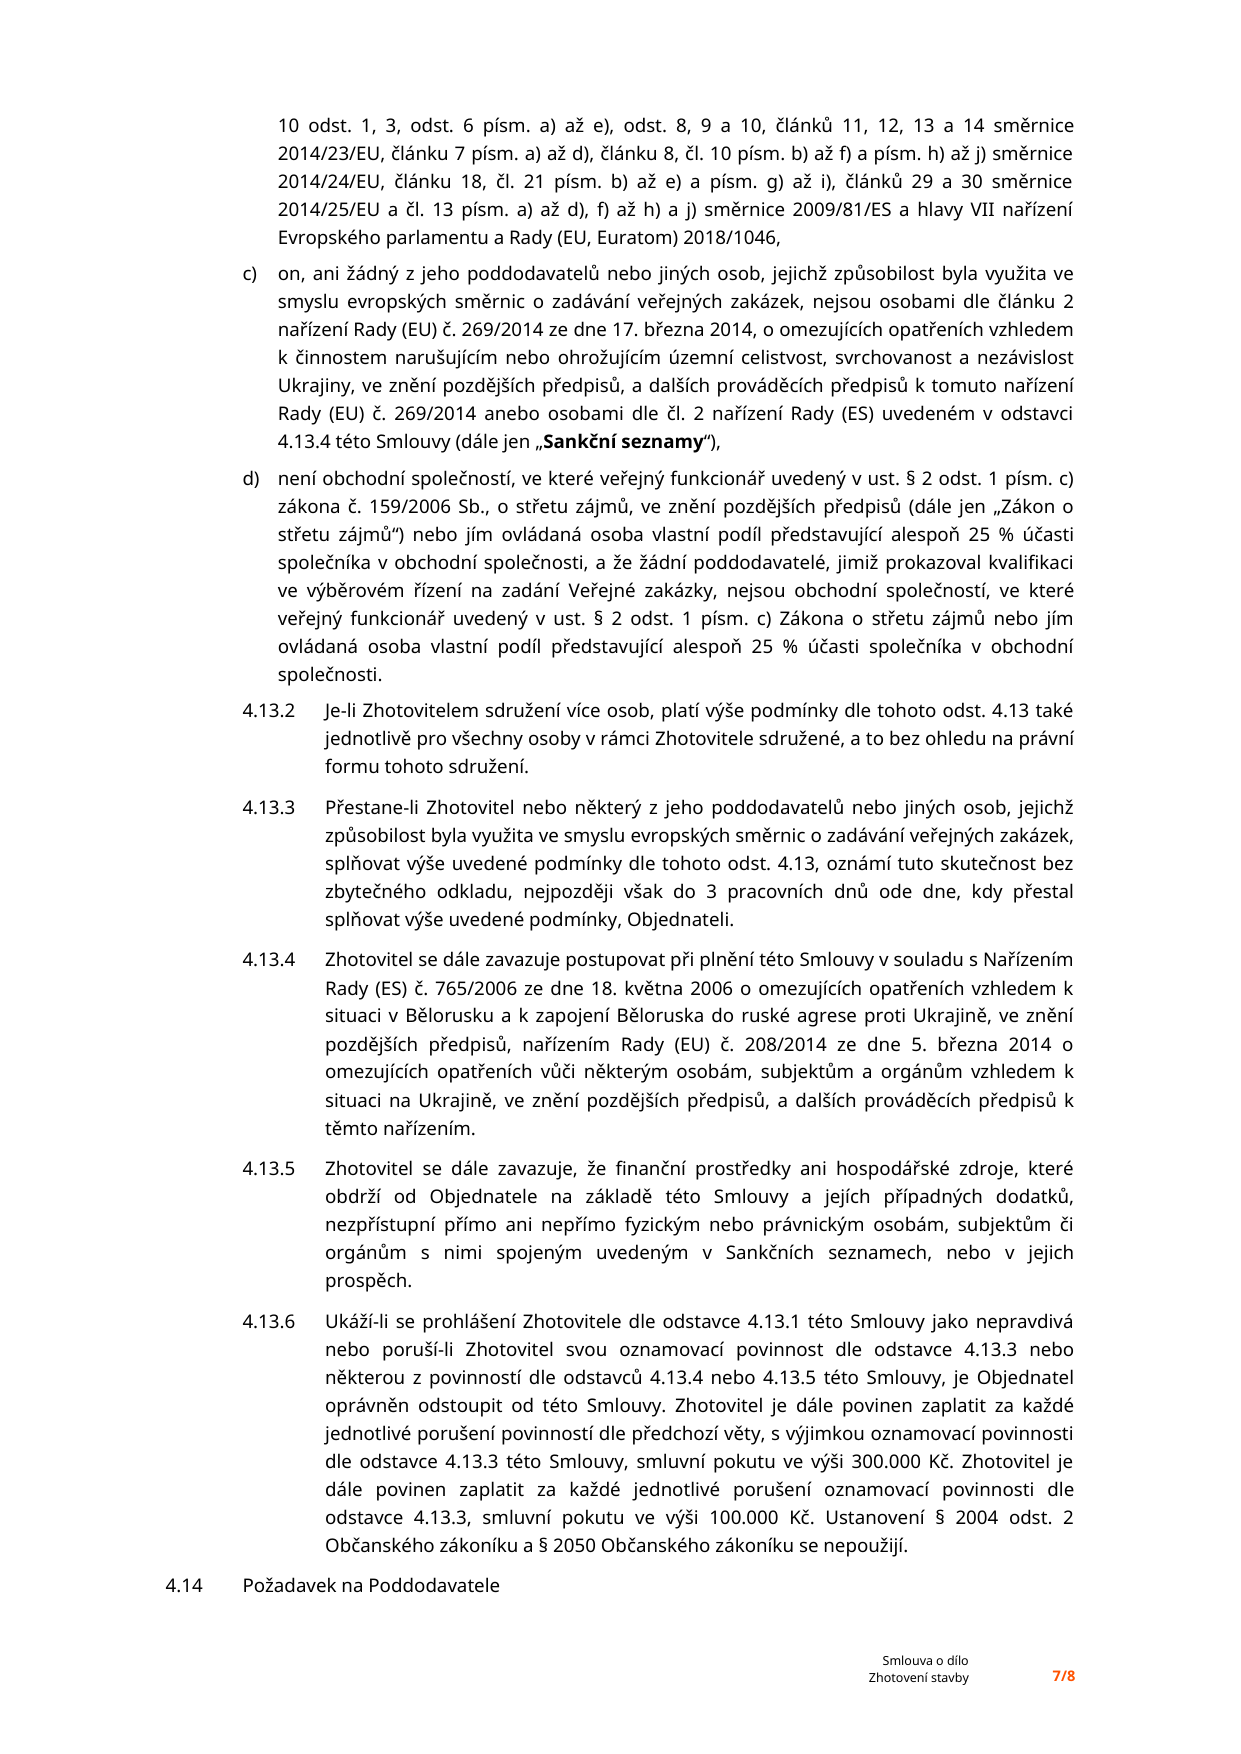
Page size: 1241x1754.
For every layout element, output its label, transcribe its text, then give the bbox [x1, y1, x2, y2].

list Ukáží-li se prohlášení Zhotovitele dle odstavce 4.13.1 této Smlouvy jako nepravdivá nebo poruší-li Zhotovitel svou oznamovací povinnost dle odstavce 4.13.3 nebo některou z povinností dle odstavců 4.13.4 nebo 4.13.5 této Smlouvy, je Objednatel oprávněn odstoupit od této Smlouvy. Zhotovitel je dále povinen zaplatit za každé jednotlivé porušení povinností dle předchozí věty, s výjimkou oznamovací povinnosti dle odstavce 4.13.3 této Smlouvy, smluvní pokutu ve výši 300.000 Kč. Zhotovitel je dále povinen zaplatit za každé jednotlivé porušení oznamovací povinnosti dle odstavce 4.13.3, smluvní pokutu ve výši 100.000 Kč. Ustanovení § 2004 odst. 2 Občanského zákoníku a § 2050 Občanského zákoníku se nepoužijí. [242, 1308, 1075, 1558]
list Přestane-li Zhotovitel nebo některý z jeho poddodavatelů nebo jiných osob, jejichž způsobilost byla využita ve smyslu evropských směrnic o zadávání veřejných zakázek, splňovat výše uvedené podmínky dle tohoto odst. 4.13, oznámí tuto skutečnost bez zbytečného odkladu, nejpozději však do 3 pracovních dnů ode dne, kdy přestal splňovat výše uvedené podmínky, Objednateli. [242, 794, 1075, 932]
list Je-li Zhotovitelem sdružení více osob, platí výše podmínky dle tohoto odst. 4.13 také jednotlivě pro všechny osoby v rámci Zhotovitele sdružené, a to bez ohledu na právní formu tohoto sdružení. [242, 698, 1075, 779]
list on, ani žádný z jeho poddodavatelů nebo jiných osob, jejichž způsobilost byla využita ve smyslu evropských směrnic o zadávání veřejných zakázek, nejsou osobami dle článku 2 nařízení Rady (EU) č. 269/2014 ze dne 17. března 2014, o omezujících opatřeních vzhledem k činnostem narušujícím nebo ohrožujícím územní celistvost, svrchovanost a nezávislost Ukrajiny, ve znění pozdějších předpisů, a dalších prováděcích předpisů k tomuto nařízení Rady (EU) č. 269/2014 anebo osobami dle čl. 2 nařízení Rady (ES) uvedeném v odstavci 4.13.4 této Smlouvy (dále jen „Sankční seznamy“), [242, 261, 1075, 454]
list Zhotovitel se dále zavazuje, že finanční prostředky ani hospodářské zdroje, které obdrží od Objednatele na základě této Smlouvy a jejích případných dodatků, nezpřístupní přímo ani nepřímo fyzickým nebo právnickým osobám, subjektům či orgánům s nimi spojeným uvedeným v Sankčních seznamech, nebo v jejich prospěch. [242, 1155, 1075, 1293]
list není obchodní společností, ve které veřejný funkcionář uvedený v ust. § 2 odst. 1 písm. c) zákona č. 159/2006 Sb., o střetu zájmů, ve znění pozdějších předpisů (dále jen „Zákon o střetu zájmů“) nebo jím ovládaná osoba vlastní podíl představující alespoň 25 % účasti společníka v obchodní společnosti, a že žádní poddodavatelé, jimiž prokazoval kvalifikaci ve výběrovém řízení na zadání Veřejné zakázky, nejsou obchodní společností, ve které veřejný funkcionář uvedený v ust. § 2 odst. 1 písm. c) Zákona o střetu zájmů nebo jím ovládaná osoba vlastní podíl představující alespoň 25 % účasti společníka v obchodní společnosti. [242, 465, 1075, 687]
text Požadavek na Poddodavatele [165, 1573, 1075, 1598]
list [242, 112, 1075, 250]
list Zhotovitel se dále zavazuje postupovat při plnění této Smlouvy v souladu s Nařízením Rady (ES) č. 765/2006 ze dne 18. května 2006 o omezujících opatřeních vzhledem k situaci v Bělorusku a k zapojení Běloruska do ruské agrese proti Ukrajině, ve znění pozdějších předpisů, nařízením Rady (EU) č. 208/2014 ze dne 5. března 2014 o omezujících opatřeních vůči některým osobám, subjektům a orgánům vzhledem k situaci na Ukrajině, ve znění pozdějších předpisů, a dalších prováděcích předpisů k těmto nařízením. [242, 947, 1075, 1140]
